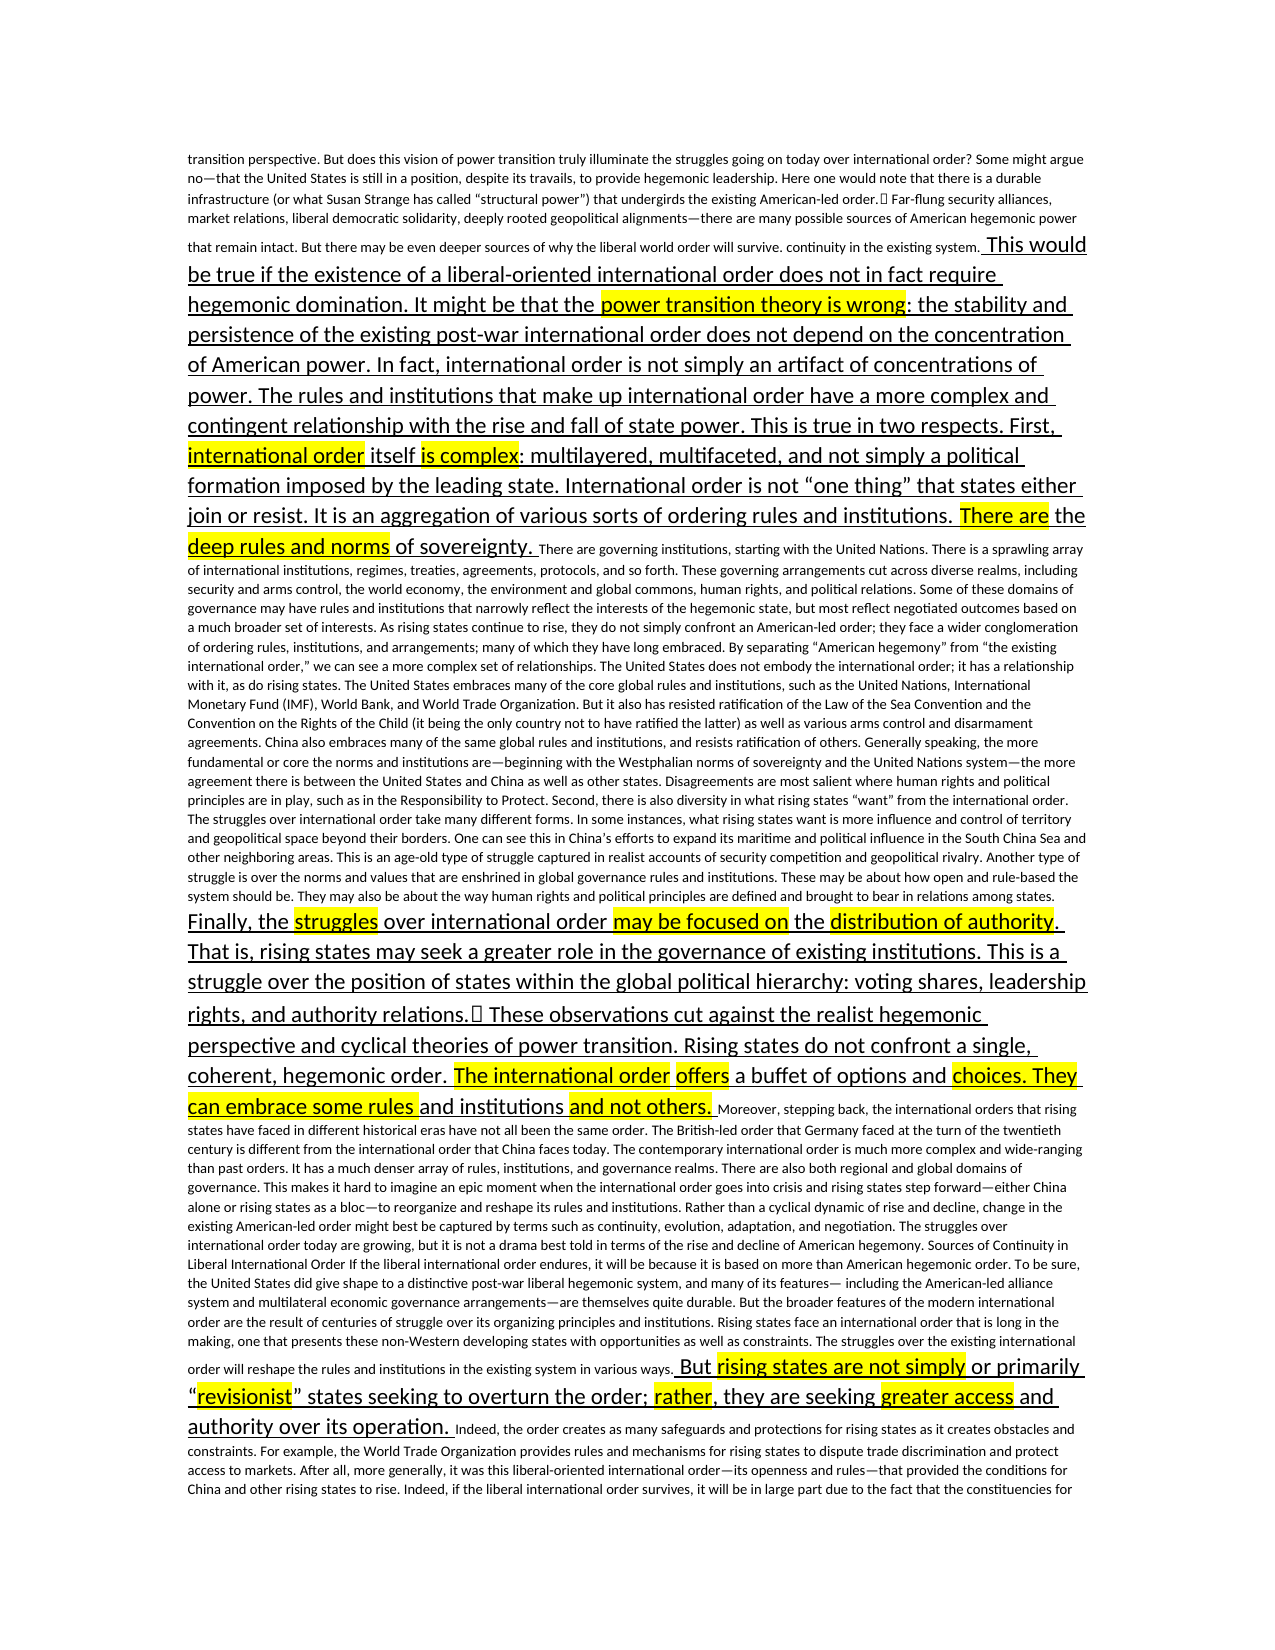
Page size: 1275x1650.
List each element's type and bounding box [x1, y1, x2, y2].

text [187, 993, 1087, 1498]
text [187, 150, 1087, 992]
